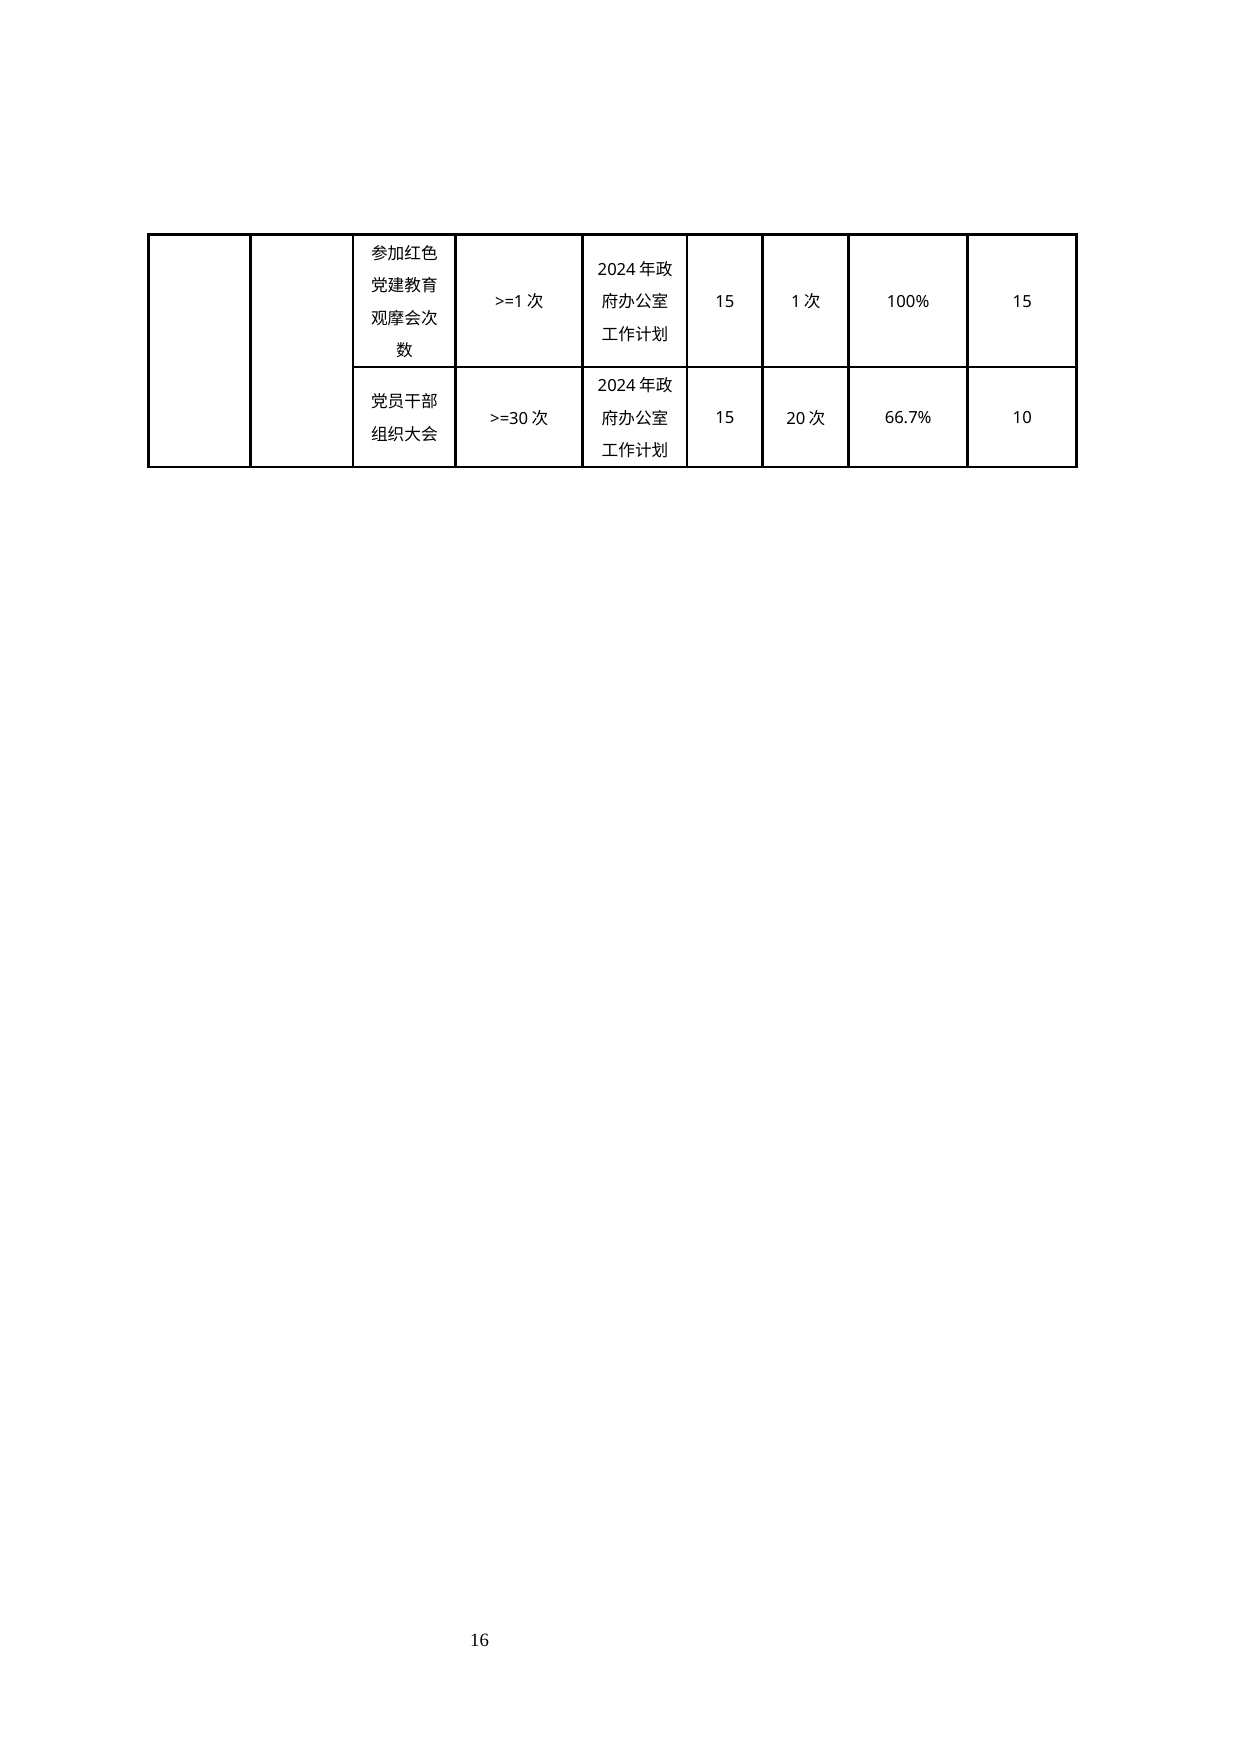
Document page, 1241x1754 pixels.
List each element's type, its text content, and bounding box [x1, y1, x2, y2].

table_cell 参加红色党建教育观摩会次数 [354, 236, 454, 366]
table_cell 1次 [764, 236, 847, 366]
table_cell 15 [969, 236, 1075, 366]
table_cell 66.7% [850, 368, 966, 466]
table_cell 10 [969, 368, 1075, 466]
table_cell 2024年政府办公室工作计划 [584, 236, 686, 366]
table_cell 100% [850, 236, 966, 366]
table_cell 2024年政府办公室工作计划 [584, 368, 686, 466]
table_cell 20次 [764, 368, 847, 466]
table_cell 15 [688, 368, 761, 466]
table_cell 党员干部组织大会 [354, 368, 454, 466]
table_cell 15 [688, 236, 761, 366]
table_cell >=30次 [457, 368, 581, 466]
table_cell >=1次 [457, 236, 581, 366]
